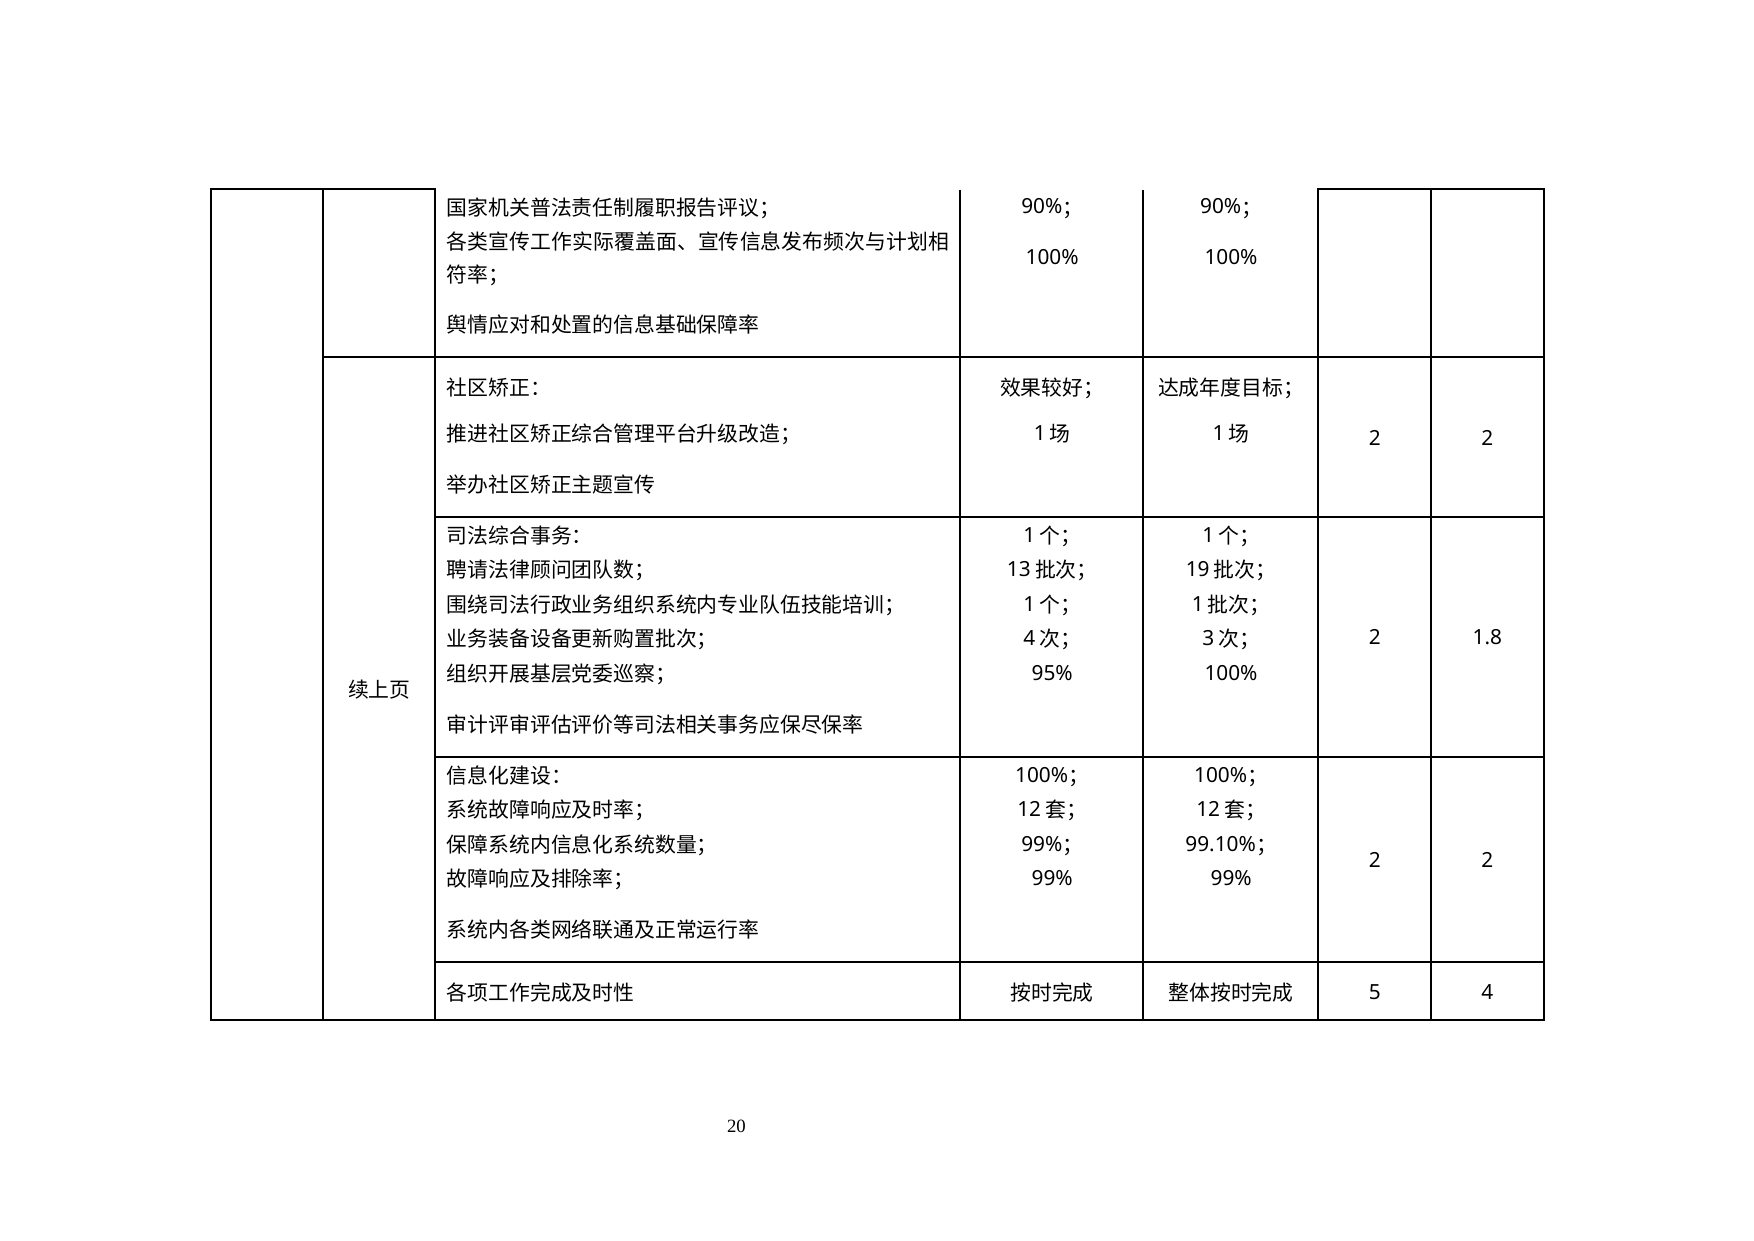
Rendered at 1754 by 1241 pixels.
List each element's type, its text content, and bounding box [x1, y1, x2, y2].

table_cell [1144, 289, 1317, 356]
table_cell 续上页 [324, 358, 434, 1019]
table_cell 业务装备设备更新购置批次； [436, 620, 959, 654]
table_cell [1144, 689, 1317, 756]
table_cell 信息化建设： [436, 758, 959, 790]
table_cell [961, 289, 1142, 356]
table_cell 社区矫正： [436, 358, 959, 414]
table_cell 2 [1432, 358, 1543, 516]
table_cell 1场 [961, 414, 1142, 449]
table_cell 90%； [1143, 188, 1317, 222]
table_cell 1个； [961, 585, 1142, 619]
table_cell 13批次； [961, 550, 1142, 585]
table_cell 整体按时完成 [1144, 963, 1317, 1019]
table_cell 围绕司法行政业务组织系统内专业队伍技能培训； [436, 585, 959, 619]
table_cell 司法综合事务： [436, 518, 959, 550]
table_cell 100% [961, 222, 1142, 289]
table_cell 1个； [1144, 518, 1317, 550]
table_cell 100%； [1144, 758, 1317, 790]
table_cell 审计评审评估评价等司法相关事务应保尽保率 [436, 689, 959, 756]
table_cell 1场 [1144, 414, 1317, 449]
table_cell 2 [1319, 758, 1430, 961]
table_cell 99% [961, 860, 1142, 894]
table_cell 1批次； [1144, 585, 1317, 619]
table_cell 各项工作完成及时性 [436, 963, 959, 1019]
table_cell 99%； [961, 825, 1142, 859]
table_cell 4次； [961, 620, 1142, 654]
table_cell 各类宣传工作实际覆盖面、宣传信息发布频次与计划相符率； [436, 222, 959, 289]
table_cell 2 [1319, 358, 1430, 516]
table_cell 1个； [961, 518, 1142, 550]
table_cell [961, 894, 1142, 961]
table_cell 举办社区矫正主题宣传 [436, 449, 959, 516]
table_cell 5 [1319, 963, 1430, 1019]
table_cell 100% [1144, 654, 1317, 689]
table_cell 故障响应及排除率； [436, 860, 959, 894]
table_cell 按时完成 [961, 963, 1142, 1019]
table_cell [1144, 449, 1317, 516]
table_cell 3次； [1144, 620, 1317, 654]
table_cell 国家机关普法责任制履职报告评议； [436, 188, 960, 222]
table_cell [1144, 894, 1317, 961]
table_cell 聘请法律顾问团队数； [436, 550, 959, 585]
table_cell 系统内各类网络联通及正常运行率 [436, 894, 959, 961]
table_cell 12套； [961, 790, 1142, 825]
table_cell 1.8 [1432, 518, 1543, 756]
table_cell 效果较好； [961, 358, 1142, 414]
table_cell 12套； [1144, 790, 1317, 825]
table_cell 2 [1432, 758, 1543, 961]
table_cell 4 [1432, 963, 1543, 1019]
table_cell 99.10%； [1144, 825, 1317, 859]
table_cell 舆情应对和处置的信息基础保障率 [436, 289, 959, 356]
table_cell 保障系统内信息化系统数量； [436, 825, 959, 859]
table_cell 推进社区矫正综合管理平台升级改造； [436, 414, 959, 449]
table_cell 系统故障响应及时率； [436, 790, 959, 825]
table_cell [961, 689, 1142, 756]
table_cell 2 [1319, 518, 1430, 756]
table_cell 90%； [960, 188, 1143, 222]
table_cell [961, 449, 1142, 516]
table_cell 95% [961, 654, 1142, 689]
table_cell 组织开展基层党委巡察； [436, 654, 959, 689]
table_cell 100% [1144, 222, 1317, 289]
table_cell 100%； [961, 758, 1142, 790]
table_cell 达成年度目标； [1144, 358, 1317, 414]
table_cell 19批次； [1144, 550, 1317, 585]
table_cell 99% [1144, 860, 1317, 894]
